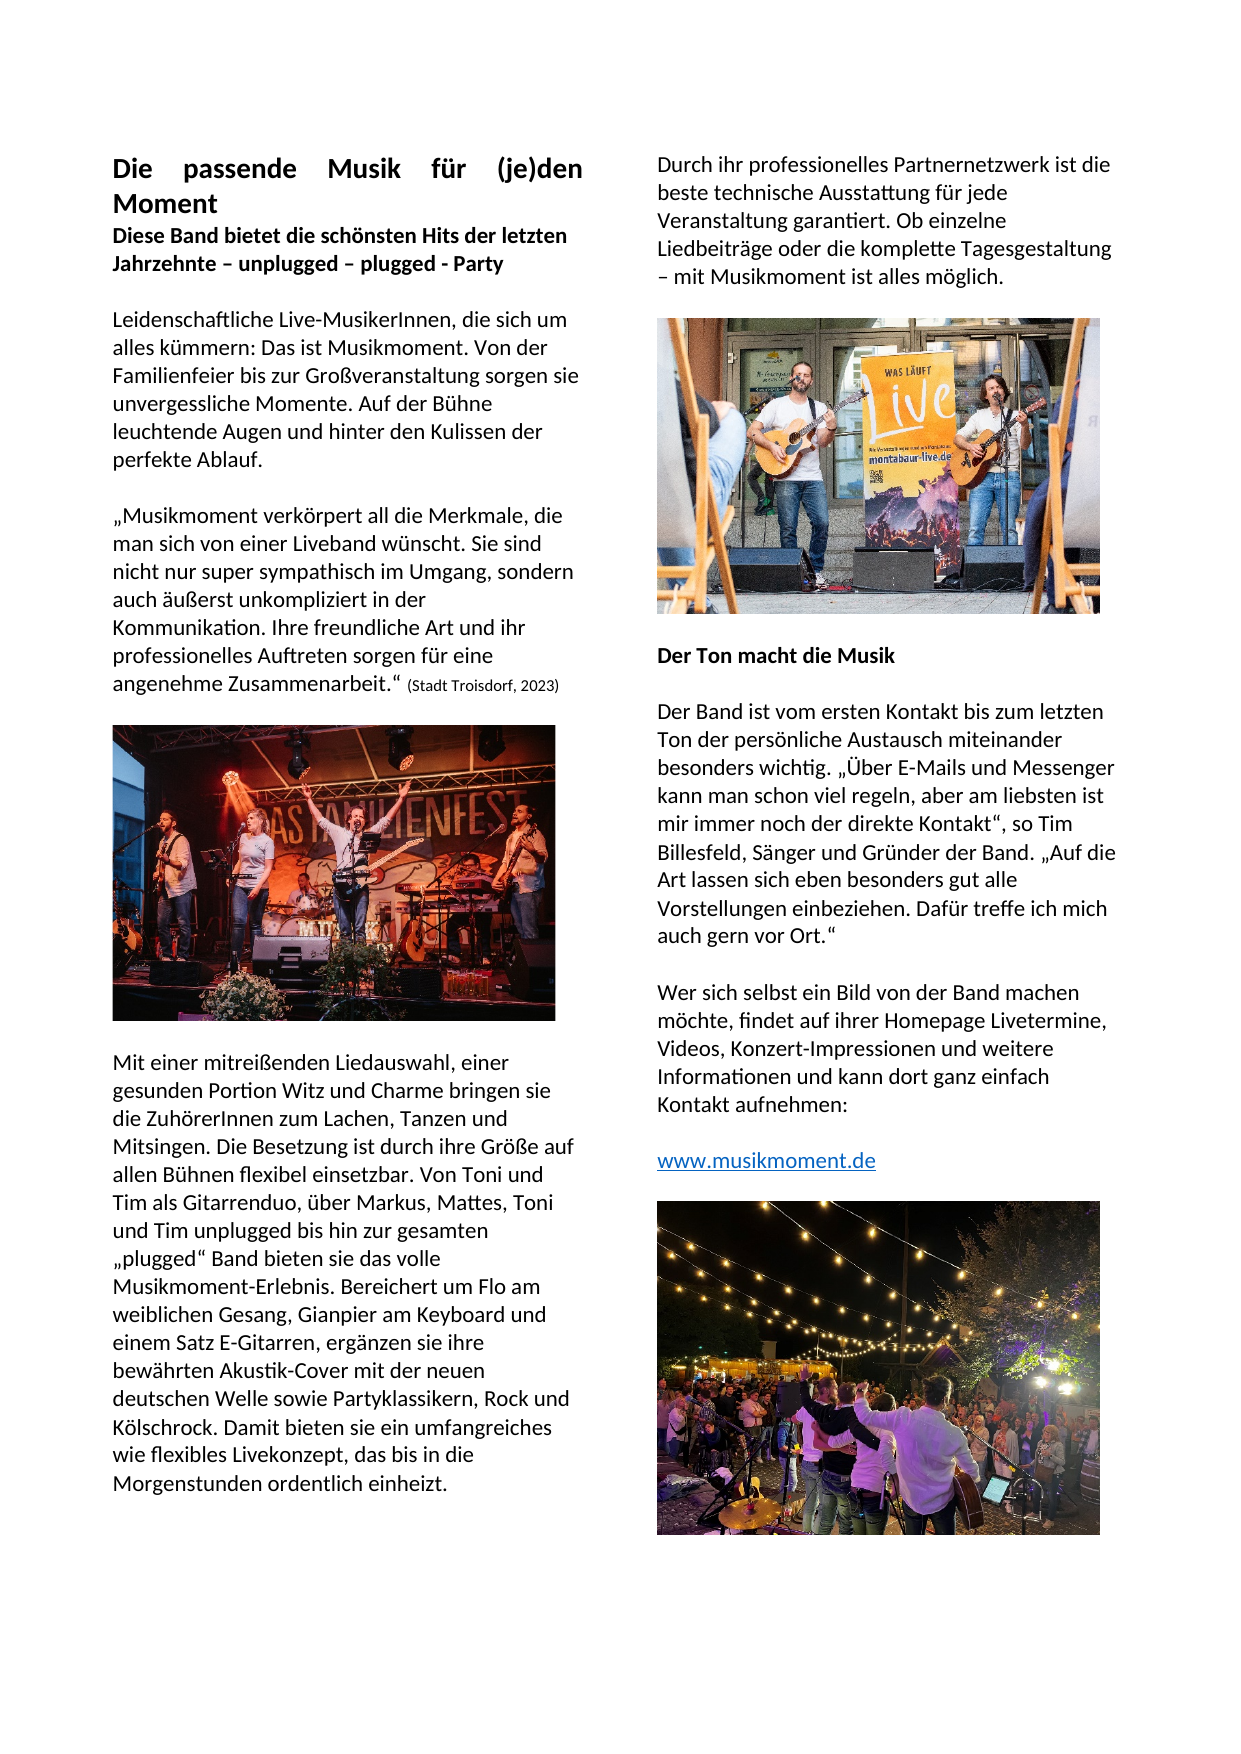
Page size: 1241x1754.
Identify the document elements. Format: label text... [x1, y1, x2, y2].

text Diese Band bietet die schönsten Hits der letzten Jahrzehnte – unplugged – plugged - Party [112, 221, 583, 277]
text www.musikmoment.de [657, 1146, 1128, 1174]
text „Musikmoment verkörpert all die Merkmale, die man sich von einer Liveband wünscht. Sie sind nicht nur super sympathisch im Umgang, sondern auch äußerst unkompliziert in der Kommunikation. Ihre freundliche Art und ihr professionelles Auftreten sorgen für eine angenehme Zusammenarbeit.“ (Stadt Troisdorf, 2023) [112, 501, 583, 698]
picture [657, 318, 1100, 614]
text Der Ton macht die Musik [657, 641, 1128, 669]
text Wer sich selbst ein Bild von der Band machen möchte, findet auf ihrer Homepage Livetermine, Videos, Konzert-Impressionen und weitere Informationen und kann dort ganz einfach Kontakt aufnehmen: [657, 978, 1128, 1118]
text Leidenschaftliche Live-MusikerInnen, die sich um alles kümmern: Das ist Musikmoment. Von der Familienfeier bis zur Großveranstaltung sorgen sie unvergessliche Momente. Auf der Bühne leuchtende Augen und hinter den Kulissen der perfekte Ablauf. [112, 305, 583, 473]
text Durch ihr professionelles Partnernetzwerk ist die beste technische Ausstattung für jede Veranstaltung garantiert. Ob einzelne Liedbeiträge oder die komplette Tagesgestaltung – mit Musikmoment ist alles möglich. [657, 150, 1128, 290]
text Der Band ist vom ersten Kontakt bis zum letzten Ton der persönliche Austausch miteinander besonders wichtig. „Über E-Mails und Messenger kann man schon viel regeln, aber am liebsten ist mir immer noch der direkte Kontakt“, so Tim Billesfeld, Sänger und Gründer der Band. „Auf die Art lassen sich eben besonders gut alle Vorstellungen einbeziehen. Dafür treffe ich mich auch gern vor Ort.“ [657, 697, 1128, 950]
picture [657, 1201, 1100, 1535]
text Mit einer mitreißenden Liedauswahl, einer gesunden Portion Witz und Charme bringen sie die ZuhörerInnen zum Lachen, Tanzen und Mitsingen. Die Besetzung ist durch ihre Größe auf allen Bühnen flexibel einsetzbar. Von Toni und Tim als Gitarrenduo, über Markus, Mattes, Toni und Tim unplugged bis hin zur gesamten „plugged“ Band bieten sie das volle Musikmoment-Erlebnis. Bereichert um Flo am weiblichen Gesang, Gianpier am Keyboard und einem Satz E-Gitarren, ergänzen sie ihre bewährten Akustik-Cover mit der neuen deutschen Welle sowie Partyklassikern, Rock und Kölschrock. Damit bieten sie ein umfangreiches wie flexibles Livekonzept, das bis in die Morgenstunden ordentlich einheizt. [112, 1048, 583, 1497]
text Die passende Musik für (je)den Moment [112, 150, 583, 221]
picture [112, 725, 556, 1021]
